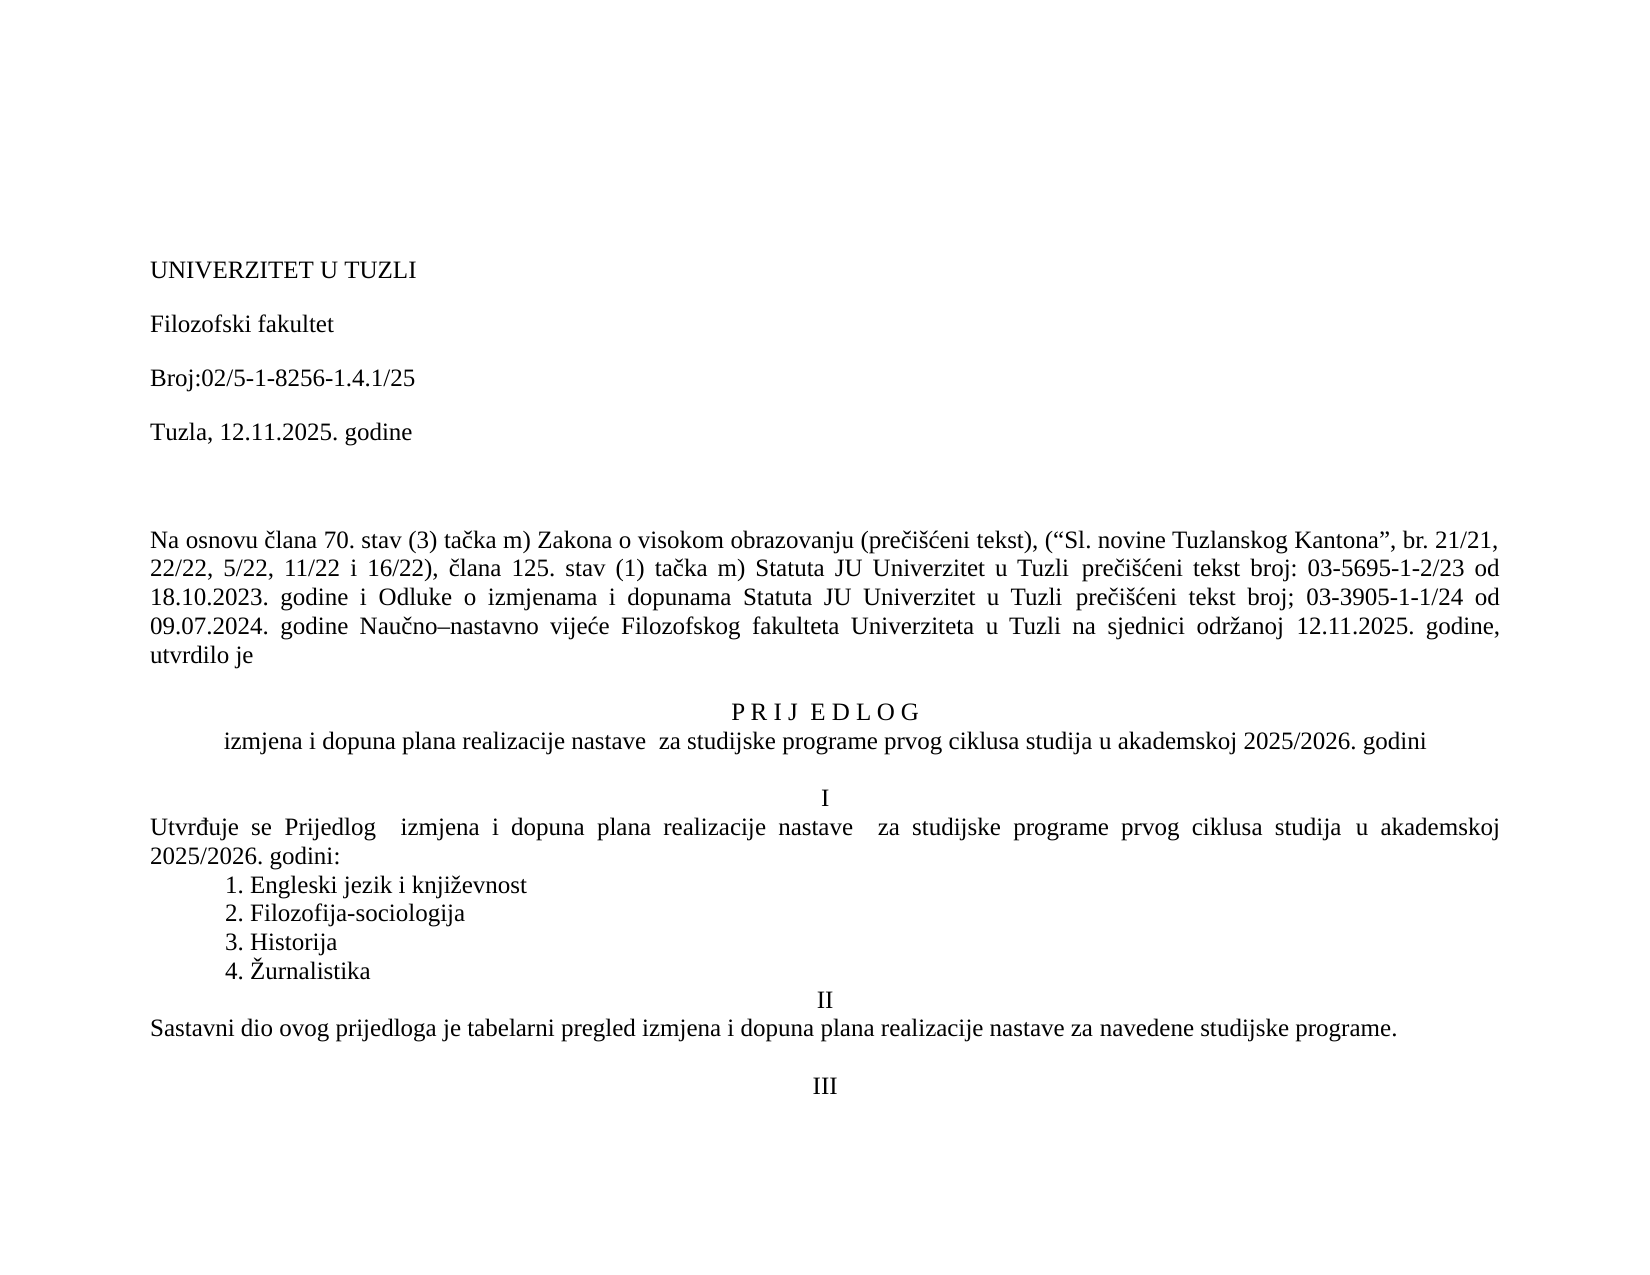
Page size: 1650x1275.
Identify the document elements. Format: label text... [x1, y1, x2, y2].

text Sastavni dio ovog prijedloga je tabelarni pregled izmjena i dopuna plana realizacije nastave za navedene studijske programe. [150, 1013, 1500, 1042]
list 2. Filozofija-sociologija [225, 898, 1500, 927]
text III [150, 1071, 1500, 1100]
text UNIVERZITET U TUZLI [150, 255, 1500, 284]
text izmjena i dopuna plana realizacije nastave za studijske programe prvog ciklusa studija u akademskoj 2025/2026. godini [150, 726, 1500, 755]
text Utvrđuje se Prijedlog izmjena i dopuna plana realizacije nastave za studijske programe prvog ciklusa studija u akademskoj 2025/2026. godini: [150, 812, 1500, 870]
text Filozofski fakultet [150, 309, 1500, 338]
text II [150, 985, 1500, 1013]
text Broj:02/5-1-8256-1.4.1/25 [150, 363, 1500, 392]
list 4. Žurnalistika [225, 956, 1500, 985]
list 1. Engleski jezik i književnost [225, 870, 1500, 898]
text Tuzla, 12.11.2025. godine [150, 417, 1500, 446]
text P R I J E D L O G [150, 697, 1500, 726]
list 3. Historija [225, 927, 1500, 956]
text I [150, 783, 1500, 812]
text Na osnovu člana 70. stav (3) tačka m) Zakona o visokom obrazovanju (prečišćeni tekst), (“Sl. novine Tuzlanskog Kantona”, br. 21/21, 22/22, 5/22, 11/22 i 16/22), člana 125. stav (1) tačka m) Statuta JU Univerzitet u Tuzli prečišćeni tekst broj: 03-5695-1-2/23 od 18.10.2023. godine i Odluke o izmjenama i dopunama Statuta JU Univerzitet u Tuzli prečišćeni tekst broj; 03-3905-1-1/24 od 09.07.2024. godine Naučno–nastavno vijeće Filozofskog fakulteta Univerziteta u Tuzli na sjednici održanoj 12.11.2025. godine, utvrdilo je [150, 525, 1500, 668]
